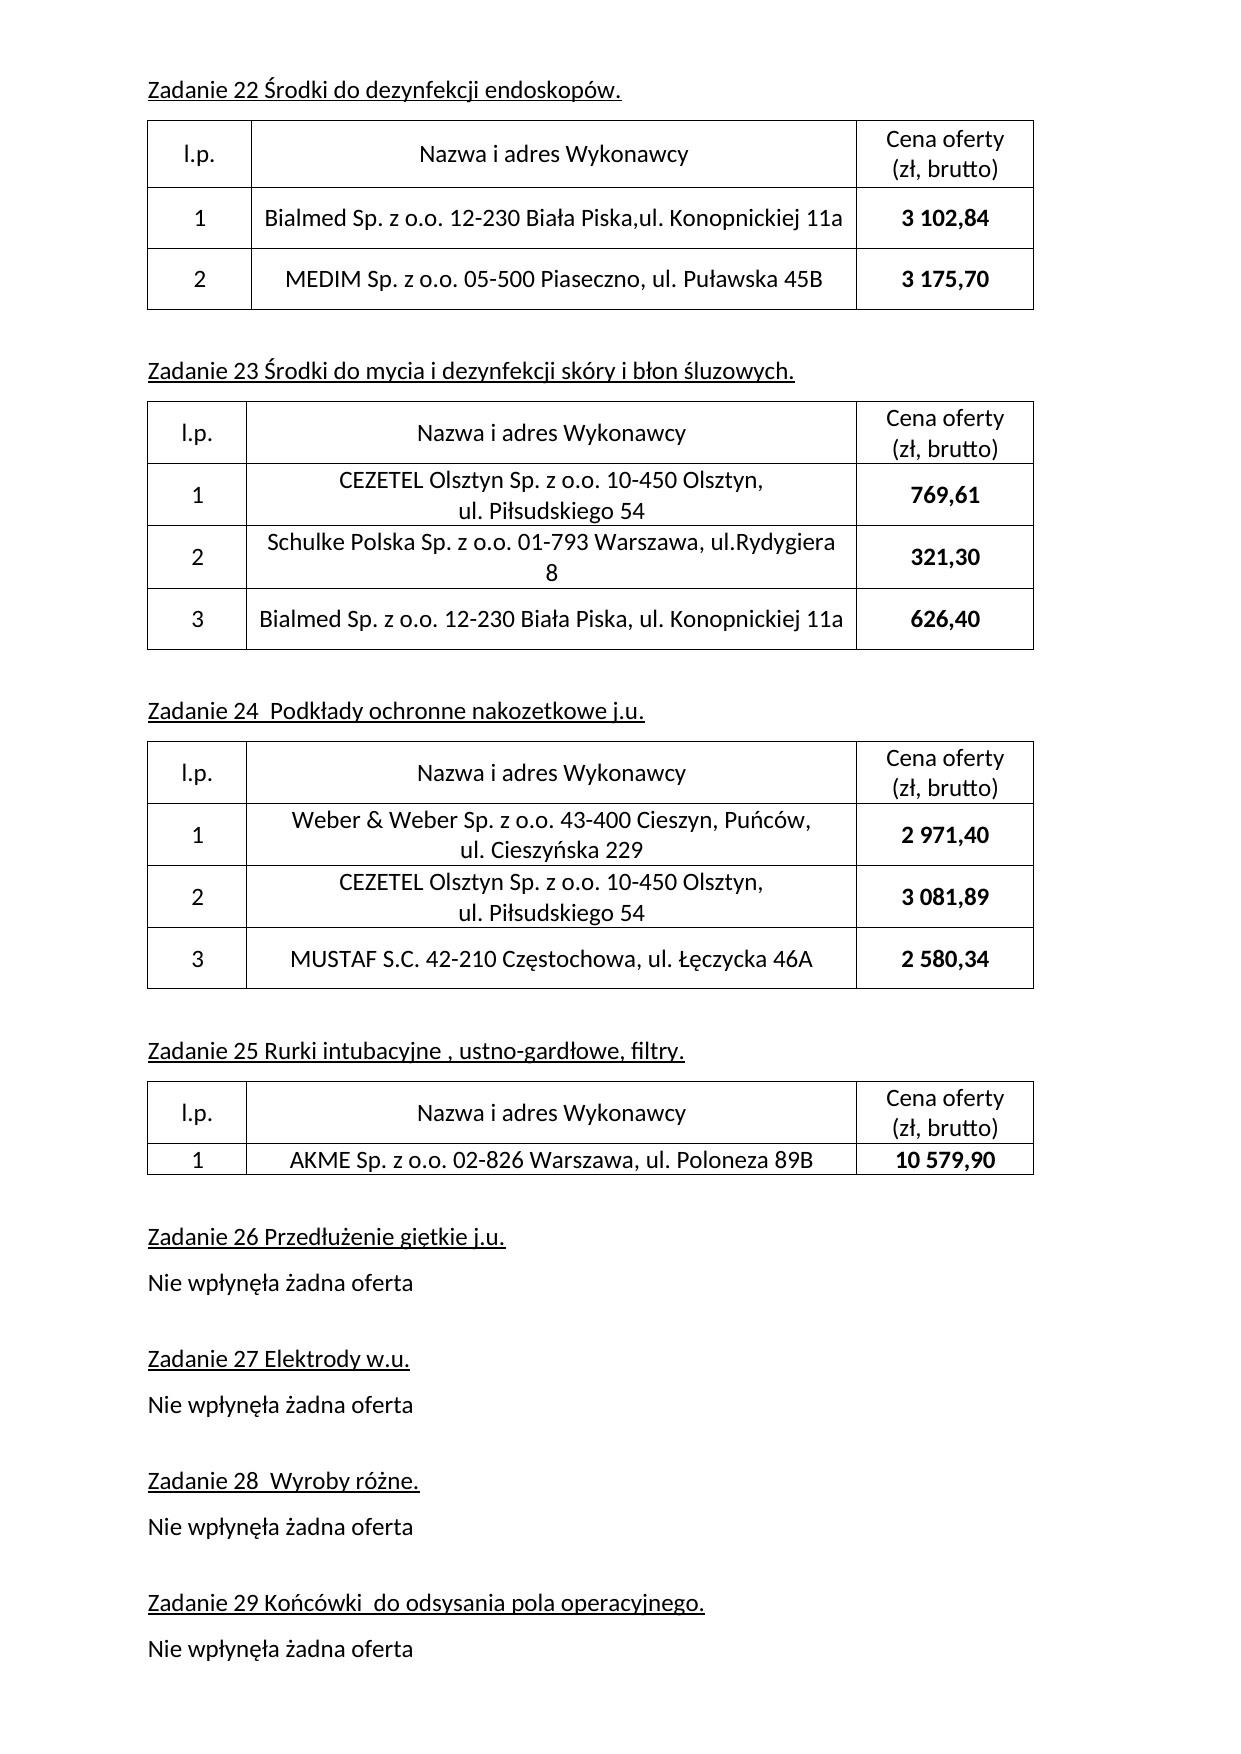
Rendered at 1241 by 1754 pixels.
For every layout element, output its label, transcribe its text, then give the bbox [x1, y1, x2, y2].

text Zadanie 25 Rurki intubacyjne , ustno-gardłowe, filtry. [148, 1035, 1092, 1066]
text Nie wpłynęła żadna oferta [148, 1267, 1092, 1297]
table_cell CEZETEL Olsztyn Sp. z o.o. 10-450 Olsztyn, ul. Piłsudskiego 54 [247, 866, 856, 927]
table_cell 3 [148, 589, 246, 648]
table_cell 2 [148, 866, 246, 927]
table_cell 769,61 [857, 464, 1033, 525]
text Nie wpłynęła żadna oferta [148, 1389, 1092, 1419]
table_cell MEDIM Sp. z o.o. 05-500 Piaseczno, ul. Puławska 45B [252, 249, 856, 309]
table_header Nazwa i adres Wykonawcy [252, 121, 856, 187]
table_cell 3 102,84 [857, 188, 1033, 248]
table_header l.p. [148, 402, 246, 463]
table_cell 3 175,70 [857, 249, 1033, 309]
table_cell MUSTAF S.C. 42-210 Częstochowa, ul. Łęczycka 46A [247, 928, 856, 988]
text Nie wpłynęła żadna oferta [148, 1511, 1092, 1541]
table_cell Bialmed Sp. z o.o. 12-230 Biała Piska,ul. Konopnickiej 11a [252, 188, 856, 248]
table_cell 1 [148, 464, 246, 525]
table_header Cena oferty (zł, brutto) [857, 1082, 1033, 1143]
text Zadanie 22 Środki do dezynfekcji endoskopów. [148, 74, 1092, 104]
table_header l.p. [148, 742, 246, 803]
table_cell 3 [148, 928, 246, 988]
table_cell 2 [148, 526, 246, 587]
table_header Nazwa i adres Wykonawcy [247, 742, 856, 803]
table_header Cena oferty (zł, brutto) [857, 402, 1033, 463]
table_header Cena oferty (zł, brutto) [857, 121, 1033, 187]
table_cell 1 [148, 804, 246, 865]
table_header l.p. [148, 1082, 246, 1143]
text Nie wpłynęła żadna oferta [148, 1633, 1092, 1663]
table_cell Bialmed Sp. z o.o. 12-230 Biała Piska, ul. Konopnickiej 11a [247, 589, 856, 648]
table_cell 2 580,34 [857, 928, 1033, 988]
text Zadanie 28 Wyroby różne. [148, 1465, 1092, 1496]
table_cell 3 081,89 [857, 866, 1033, 927]
text Zadanie 23 Środki do mycia i dezynfekcji skóry i błon śluzowych. [148, 355, 1092, 386]
table_cell CEZETEL Olsztyn Sp. z o.o. 10-450 Olsztyn, ul. Piłsudskiego 54 [247, 464, 856, 525]
table_cell 10 579,90 [857, 1144, 1033, 1174]
table_header Cena oferty (zł, brutto) [857, 742, 1033, 803]
table_cell 2 [148, 249, 251, 309]
text Zadanie 24 Podkłady ochronne nakozetkowe j.u. [148, 695, 1092, 726]
text Zadanie 29 Końcówki do odsysania pola operacyjnego. [148, 1587, 1092, 1618]
table_cell 626,40 [857, 589, 1033, 648]
text Zadanie 26 Przedłużenie giętkie j.u. [148, 1221, 1092, 1252]
table_cell 2 971,40 [857, 804, 1033, 865]
table_header Nazwa i adres Wykonawcy [247, 1082, 856, 1143]
table_cell AKME Sp. z o.o. 02-826 Warszawa, ul. Poloneza 89B [247, 1144, 856, 1174]
table_cell 321,30 [857, 526, 1033, 587]
text Zadanie 27 Elektrody w.u. [148, 1343, 1092, 1374]
table_header Nazwa i adres Wykonawcy [247, 402, 856, 463]
table_cell 1 [148, 188, 251, 248]
table_header l.p. [148, 121, 251, 187]
table_cell 1 [148, 1144, 246, 1174]
table_cell Weber & Weber Sp. z o.o. 43-400 Cieszyn, Puńców, ul. Cieszyńska 229 [247, 804, 856, 865]
table_cell Schulke Polska Sp. z o.o. 01-793 Warszawa, ul.Rydygiera 8 [247, 526, 856, 587]
